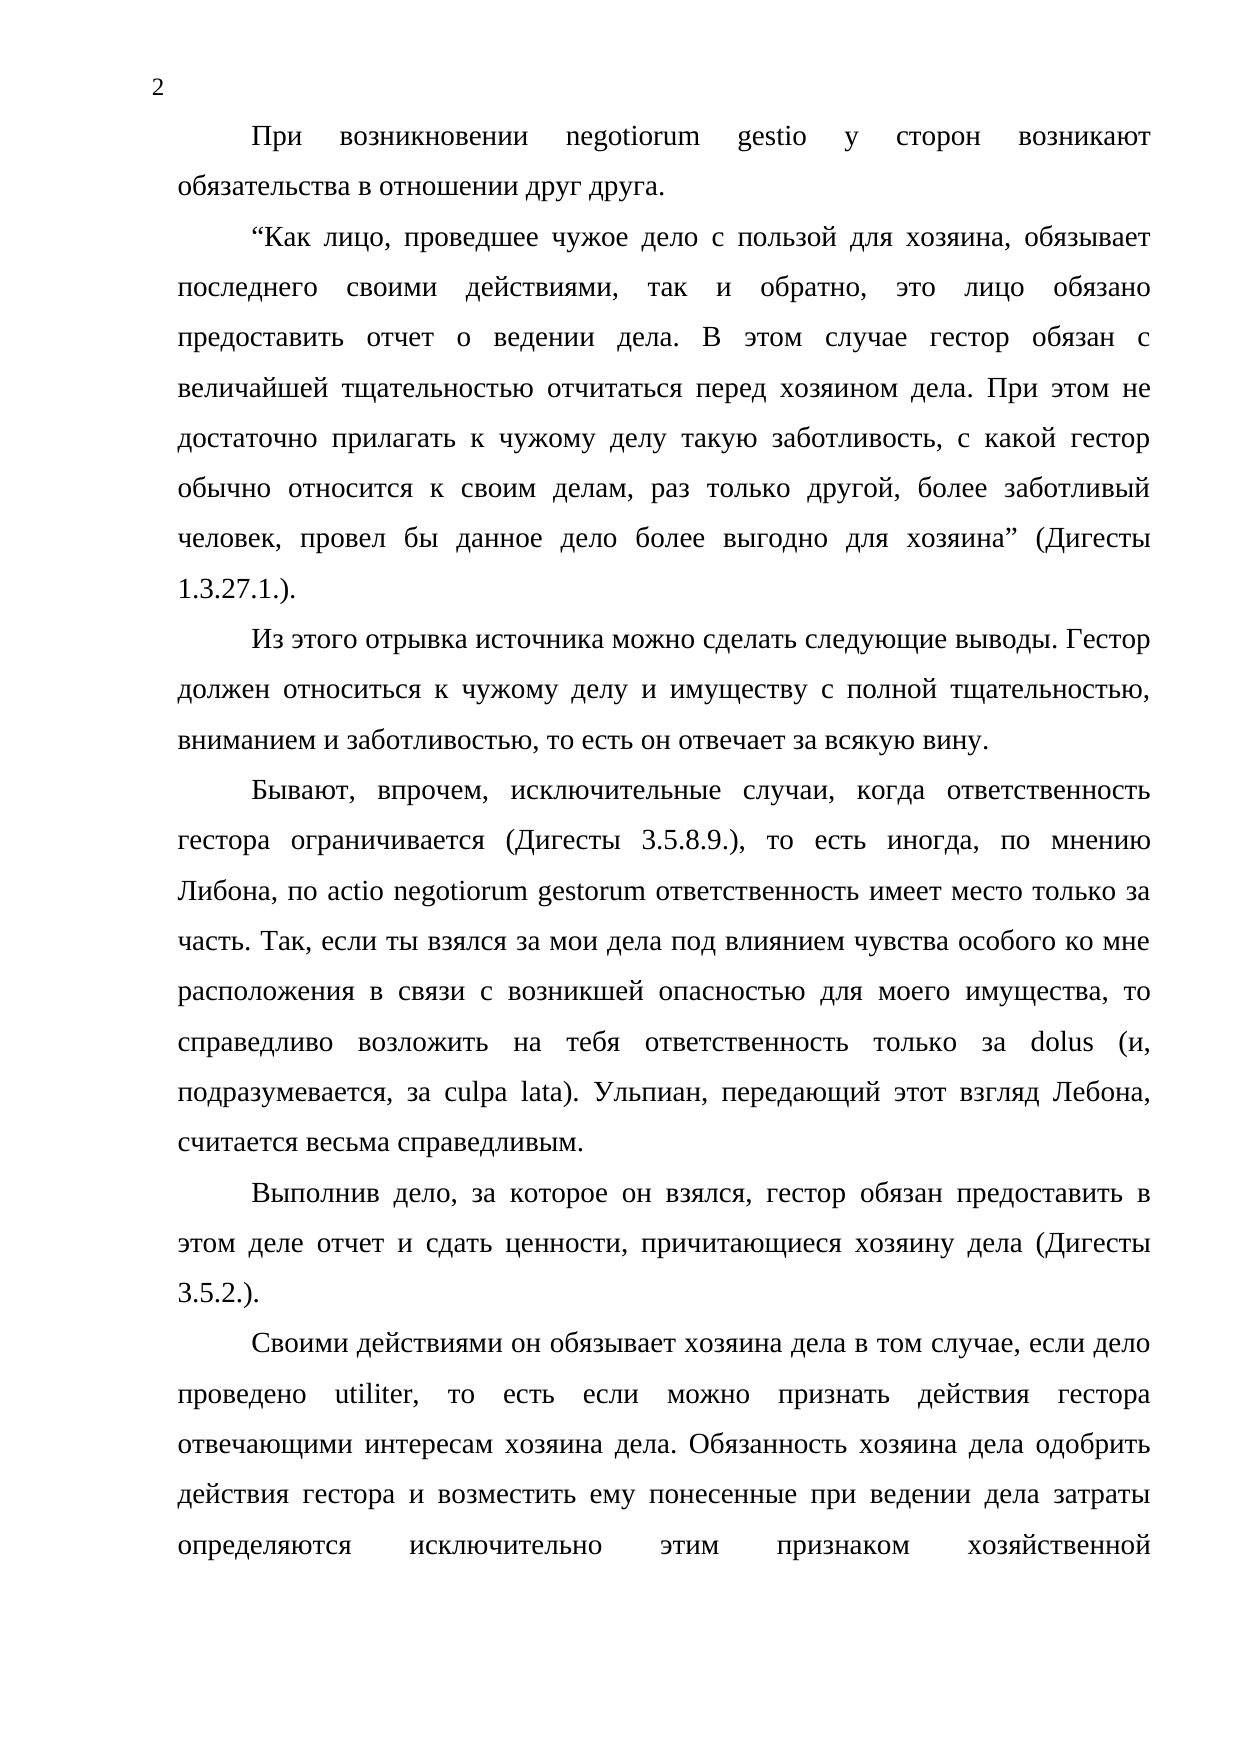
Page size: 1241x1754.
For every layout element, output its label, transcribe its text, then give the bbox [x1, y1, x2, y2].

text Выполнив дело, за которое он взялся, гестор обязан предоставить в этом деле отчет и сдать ценности, причитающиеся хозяину дела (Дигесты 3.5.2.). [177, 1175, 1152, 1309]
text Из этого отрывка источника можно сделать следующие выводы. Гестор должен относиться к чужому делу и имуществу с полной тщательностью, вниманием и заботливостью, то есть он отвечает за всякую вину. [177, 621, 1152, 755]
text “Как лицо, проведшее чужое дело с пользой для хозяина, обязывает последнего своими действиями, так и обратно, это лицо обязано предоставить отчет о ведении дела. В этом случае гестор обязан с величайшей тщательностью отчитаться перед хозяином дела. При этом не достаточно прилагать к чужому делу такую заботливость, с какой гестор обычно относится к своим делам, раз только другой, более заботливый человек, провел бы данное дело более выгодно для хозяина” (Дигесты 1.3.27.1.). [177, 219, 1152, 604]
text Бывают, впрочем, исключительные случаи, когда ответственность гестора ограничивается (Дигесты 3.5.8.9.), то есть иногда, по мнению Либона, по actio negotiorum gestorum ответственность имеет место только за часть. Так, если ты взялся за мои дела под влиянием чувства особого ко мне расположения в связи с возникшей опасностью для моего имущества, то справедливо возложить на тебя ответственность только за dolus (и, подразумевается, за culpa lata). Ульпиан, передающий этот взгляд Лебона, считается весьма справедливым. [177, 772, 1152, 1158]
text При возникновении negotiorum gestio у сторон возникают обязательства в отношении друг друга. [177, 118, 1152, 202]
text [177, 1326, 1152, 1560]
